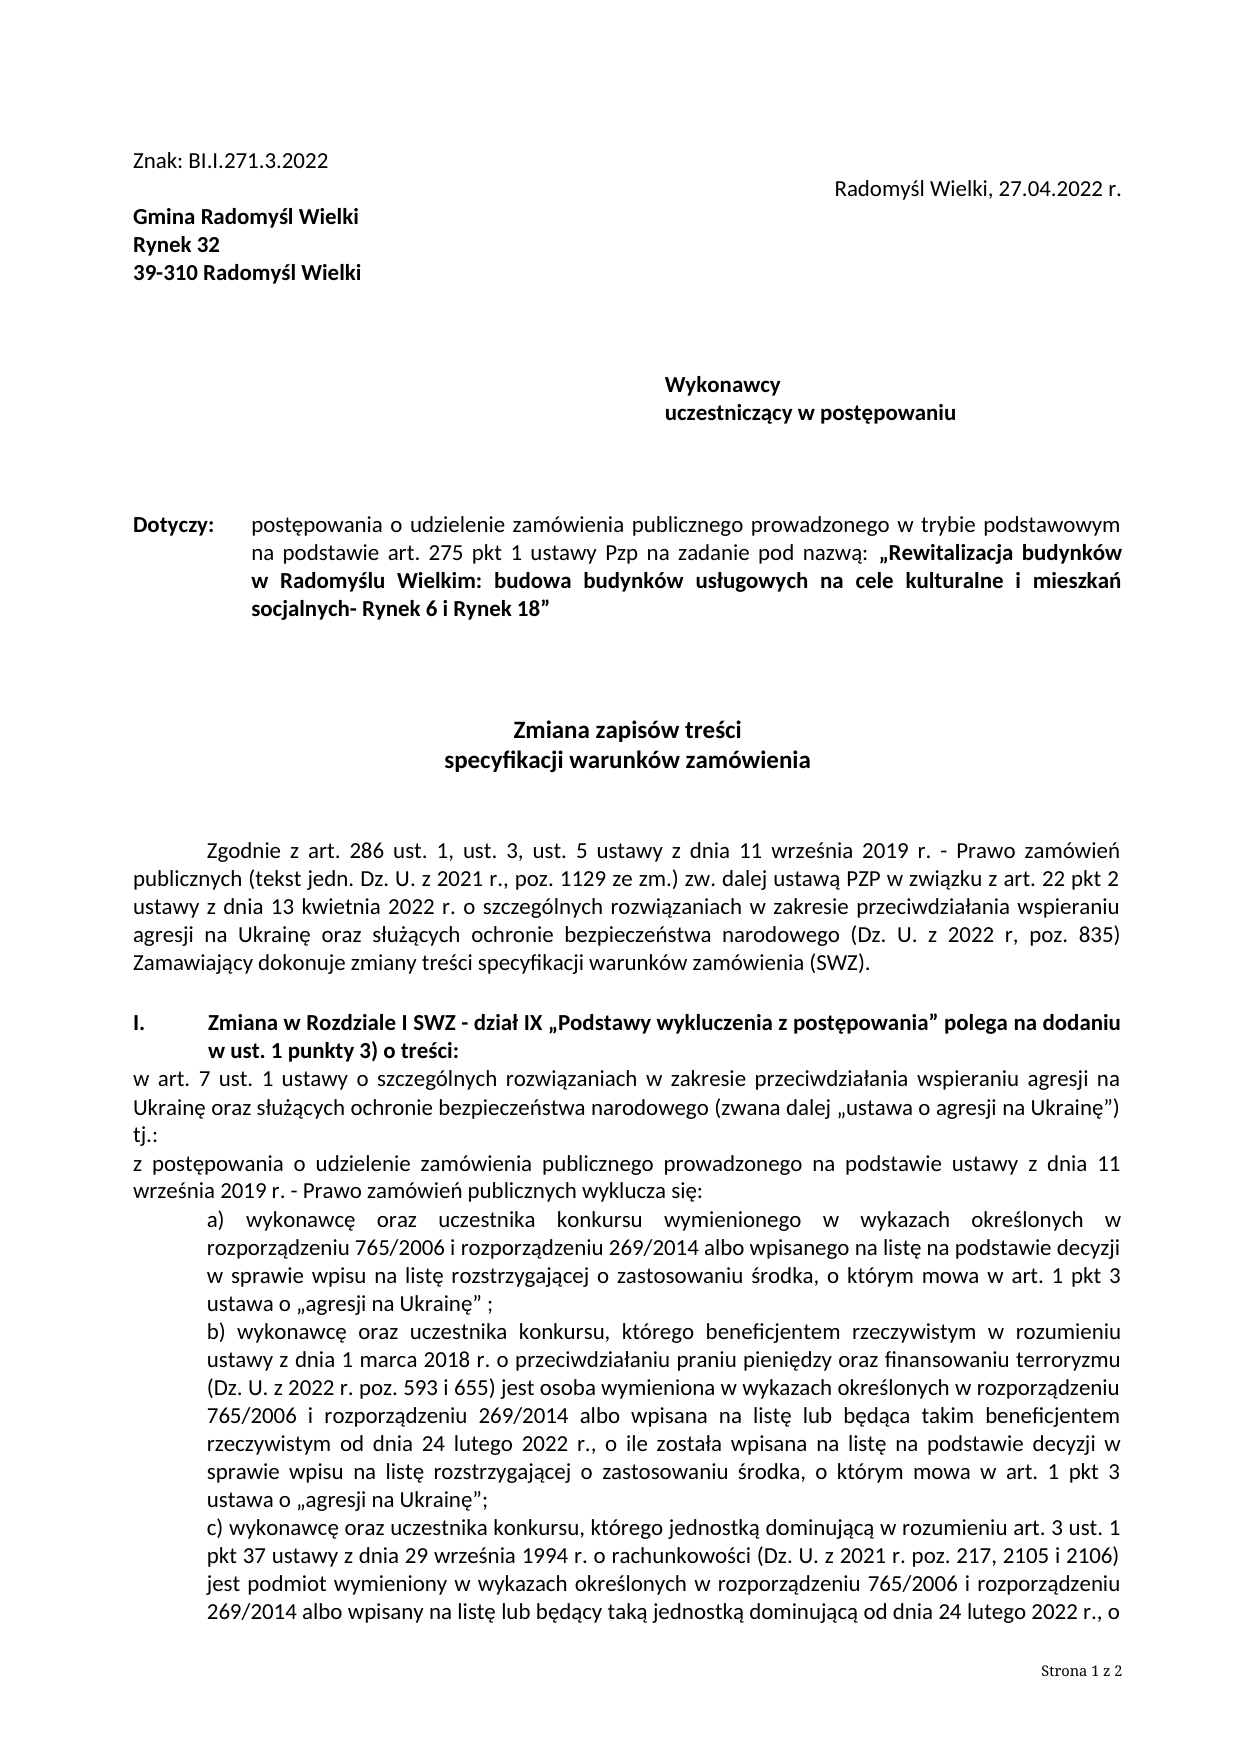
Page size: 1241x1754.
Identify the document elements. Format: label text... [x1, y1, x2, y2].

text Wykonawcy [664, 370, 1122, 398]
text Zmiana zapisów treści [133, 714, 1122, 745]
text Radomyśl Wielki, 27.04.2022 r. [133, 174, 1122, 202]
text Rynek 32 [133, 230, 1122, 258]
text Znak: BI.I.271.3.2022 [133, 146, 1122, 174]
text z postępowania o udzielenie zamówienia publicznego prowadzonego na podstawie ustawy z dnia 11 września 2019 r. - Prawo zamówień publicznych wyklucza się: [133, 1149, 1122, 1205]
text Gmina Radomyśl Wielki [133, 202, 1122, 230]
text uczestniczący w postępowaniu [664, 398, 1122, 426]
text Dotyczy: postępowania o udzielenie zamówienia publicznego prowadzonego w trybie podstawowym na podstawie art. 275 pkt 1 ustawy Pzp na zadanie pod nazwą: „Rewitalizacja budynków w Radomyślu Wielkim: budowa budynków usługowych na cele kulturalne i mieszkań socjalnych- Rynek 6 i Rynek 18” [133, 511, 1122, 623]
text a) wykonawcę oraz uczestnika konkursu wymienionego w wykazach określonych w rozporządzeniu 765/2006 i rozporządzeniu 269/2014 albo wpisanego na listę na podstawie decyzji w sprawie wpisu na listę rozstrzygającej o zastosowaniu środka, o którym mowa w art. 1 pkt 3 ustawa o „agresji na Ukrainę” ; [207, 1205, 1122, 1317]
list Zmiana w Rozdziale I SWZ - dział IX „Podstawy wykluczenia z postępowania” polega na dodaniu w ust. 1 punkty 3) o treści: [133, 1008, 1122, 1064]
text b) wykonawcę oraz uczestnika konkursu, którego beneficjentem rzeczywistym w rozumieniu ustawy z dnia 1 marca 2018 r. o przeciwdziałaniu praniu pieniędzy oraz finansowaniu terroryzmu (Dz. U. z 2022 r. poz. 593 i 655) jest osoba wymieniona w wykazach określonych w rozporządzeniu 765/2006 i rozporządzeniu 269/2014 albo wpisana na listę lub będąca takim beneficjentem rzeczywistym od dnia 24 lutego 2022 r., o ile została wpisana na listę na podstawie decyzji w sprawie wpisu na listę rozstrzygającej o zastosowaniu środka, o którym mowa w art. 1 pkt 3 ustawa o „agresji na Ukrainę”; [207, 1317, 1122, 1513]
text w art. 7 ust. 1 ustawy o szczególnych rozwiązaniach w zakresie przeciwdziałania wspieraniu agresji na Ukrainę oraz służących ochronie bezpieczeństwa narodowego (zwana dalej „ustawa o agresji na Ukrainę”) tj.: [133, 1064, 1122, 1149]
text specyfikacji warunków zamówienia [133, 745, 1122, 775]
text 39-310 Radomyśl Wielki [133, 258, 1122, 286]
text Zgodnie z art. 286 ust. 1, ust. 3, ust. 5 ustawy z dnia 11 września 2019 r. - Prawo zamówień publicznych (tekst jedn. Dz. U. z 2021 r., poz. 1129 ze zm.) zw. dalej ustawą PZP w związku z art. 22 pkt 2 ustawy z dnia 13 kwietnia 2022 r. o szczególnych rozwiązaniach w zakresie przeciwdziałania wspieraniu agresji na Ukrainę oraz służących ochronie bezpieczeństwa narodowego (Dz. U. z 2022 r, poz. 835) Zamawiający dokonuje zmiany treści specyfikacji warunków zamówienia (SWZ). [133, 836, 1122, 976]
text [207, 1513, 1122, 1625]
